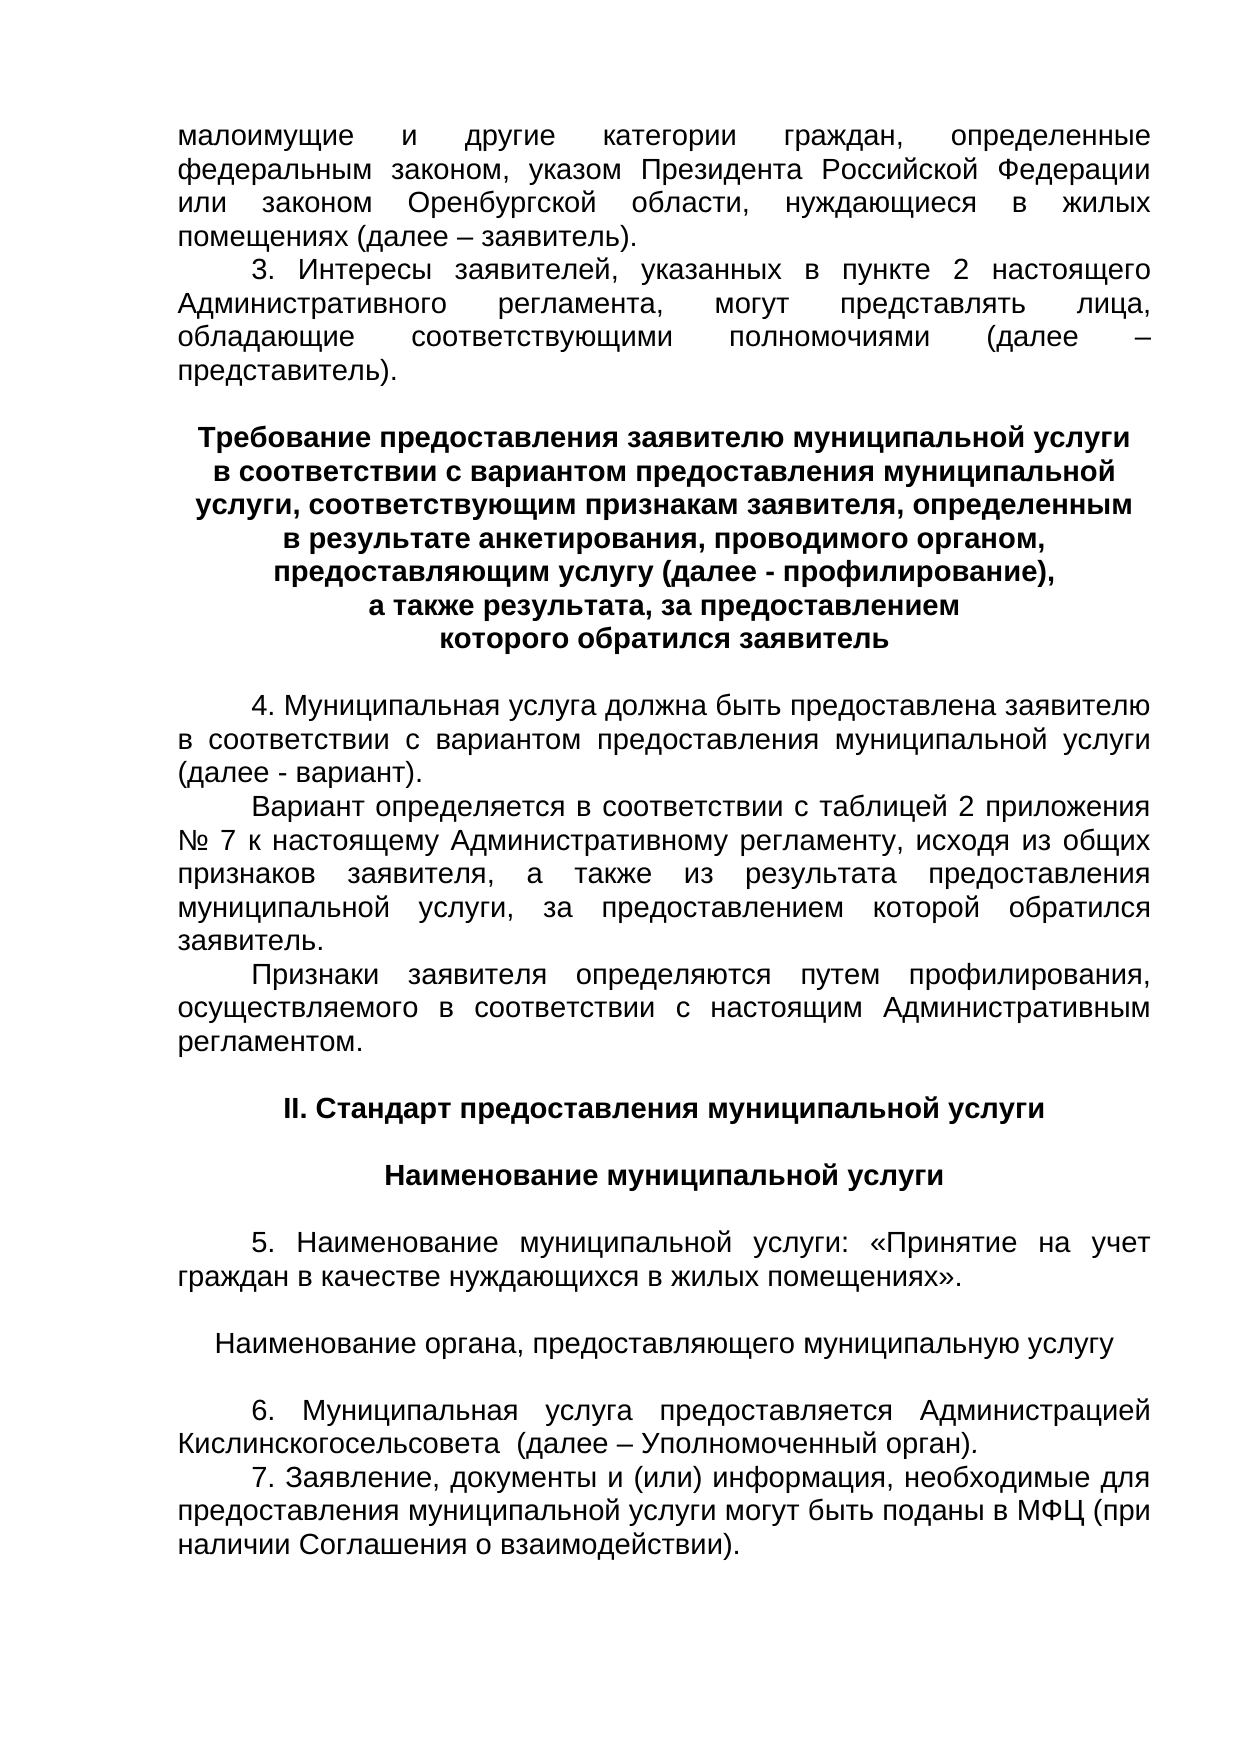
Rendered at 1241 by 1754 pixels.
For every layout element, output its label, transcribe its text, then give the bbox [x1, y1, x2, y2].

text в соответствии с вариантом предоставления муниципальной [177, 453, 1152, 487]
text 5. Наименование муниципальной услуги: «Принятие на учет граждан в качестве нуждающихся в жилых помещениях». [177, 1225, 1152, 1292]
text 6. Муниципальная услуга предоставляется Администрацией Кислинскогосельсовета (далее – Уполномоченный орган). [177, 1393, 1152, 1460]
text 7. Заявление, документы и (или) информация, необходимые для предоставления муниципальной услуги могут быть поданы в МФЦ (при наличии Соглашения о взаимодействии). [177, 1460, 1152, 1560]
text Признаки заявителя определяются путем профилирования, осуществляемого в соответствии с настоящим Административным регламентом. [177, 957, 1152, 1057]
text услуги, соответствующим признакам заявителя, определенным [177, 487, 1152, 521]
text 4. Муниципальная услуга должна быть предоставлена заявителю в соответствии с вариантом предоставления муниципальной услуги (далее - вариант). [177, 688, 1152, 789]
text 3. Интересы заявителей, указанных в пункте 2 настоящего Административного регламента, могут представлять лица, обладающие соответствующими полномочиями (далее – представитель). [177, 252, 1152, 386]
text которого обратился заявитель [177, 621, 1152, 655]
text Требование предоставления заявителю муниципальной услуги [177, 420, 1152, 453]
text II. Стандарт предоставления муниципальной услуги [177, 1091, 1152, 1124]
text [177, 118, 1152, 252]
text предоставляющим услугу (далее - профилирование), [177, 554, 1152, 588]
text в результате анкетирования, проводимого органом, [177, 521, 1152, 554]
text Вариант определяется в соответствии с таблицей 2 приложения № 7 к настоящему Административному регламенту, исходя из общих признаков заявителя, а также из результата предоставления муниципальной услуги, за предоставлением которой обратился заявитель. [177, 789, 1152, 957]
text Наименование органа, предоставляющего муниципальную услугу [177, 1326, 1152, 1359]
text Наименование муниципальной услуги [177, 1158, 1152, 1191]
text а также результата, за предоставлением [177, 588, 1152, 621]
